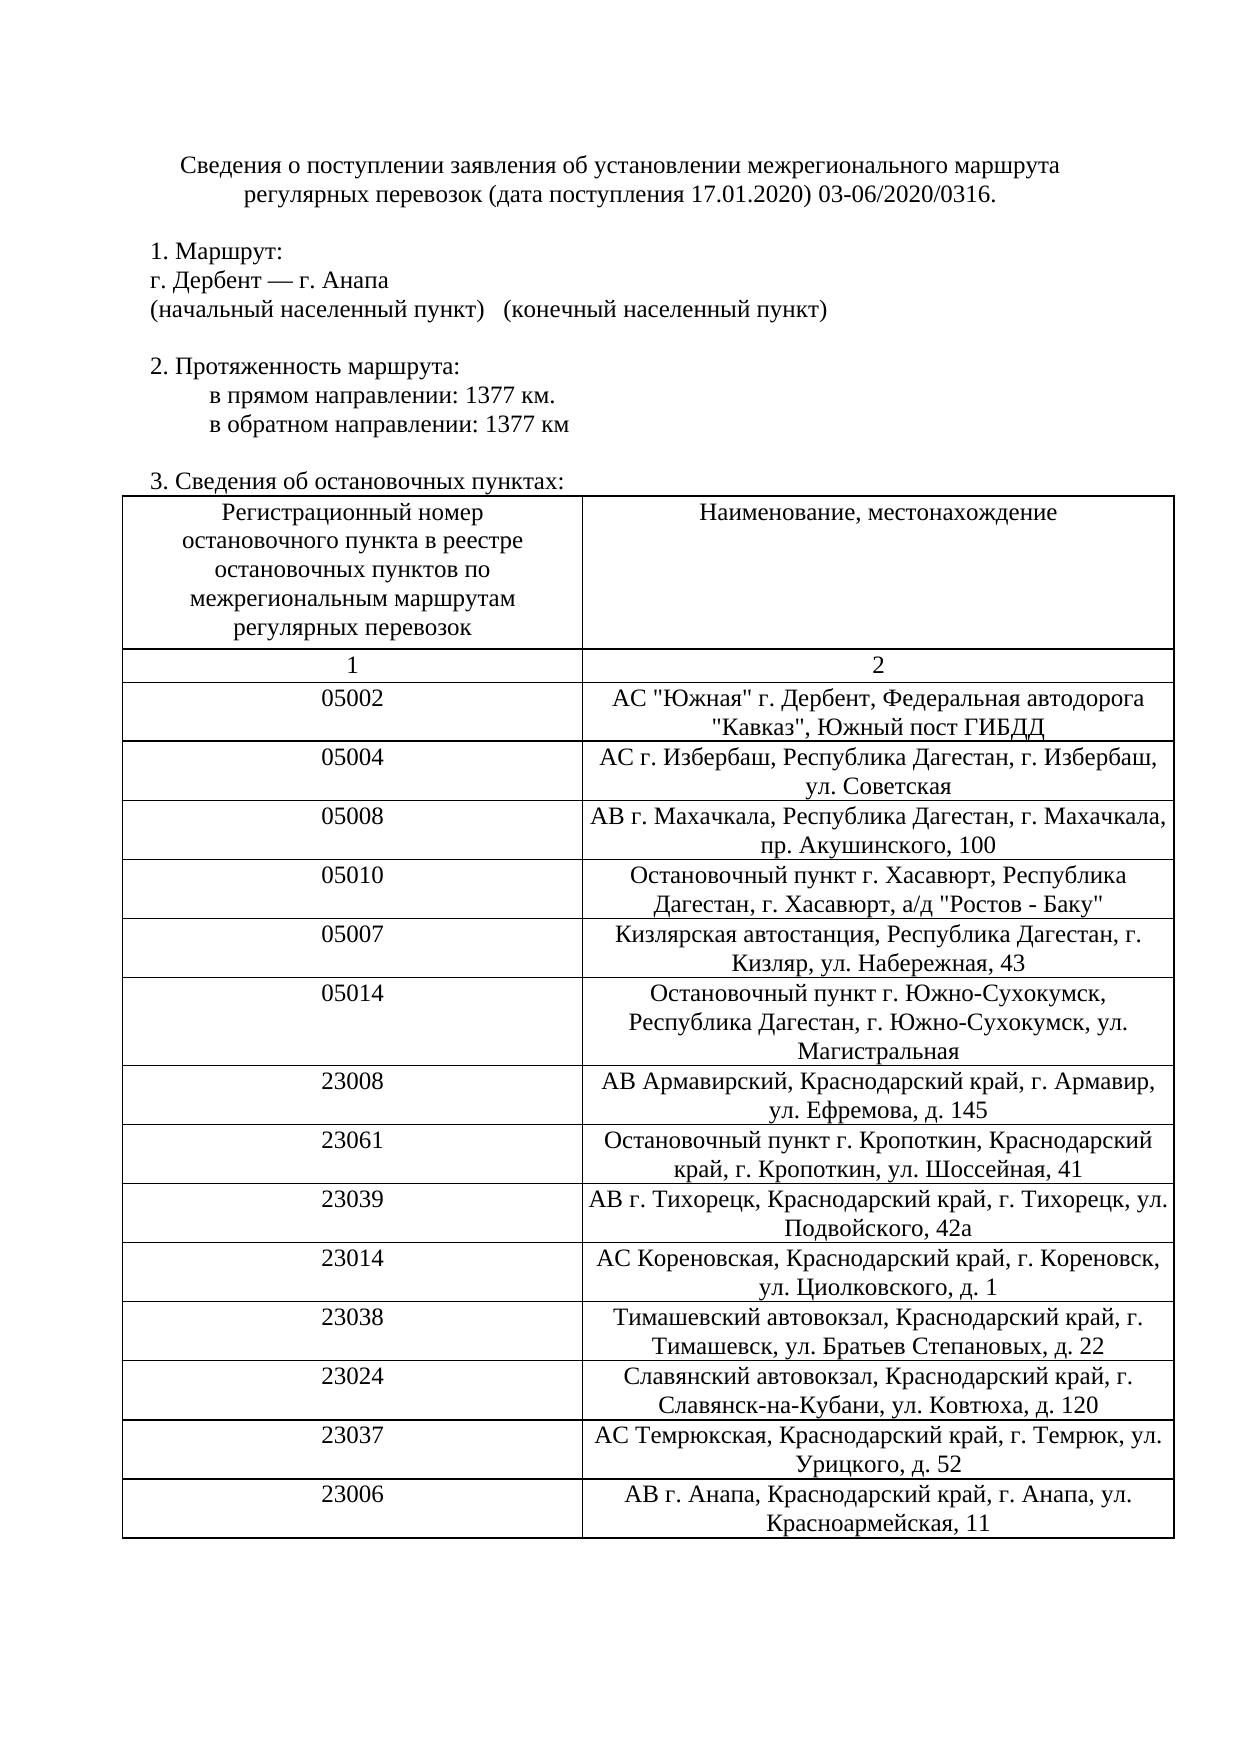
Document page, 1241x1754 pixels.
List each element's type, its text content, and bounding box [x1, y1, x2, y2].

text (начальный населенный пункт) (конечный населенный пункт) [150, 294, 1090, 322]
table_cell Остановочный пункт г. Кропоткин, Краснодарский край, г. Кропоткин, ул. Шоссейная, 41 [583, 1125, 1173, 1183]
table_header Регистрационный номер остановочного пункта в реестре остановочных пунктов по межрегиональным маршрутам регулярных перевозок [123, 497, 582, 648]
table_cell 05007 [123, 919, 582, 977]
table_cell Тимашевский автовокзал, Краснодарский край, г. Тимашевск, ул. Братьев Степановых, д. 22 [583, 1302, 1173, 1360]
text 3. Сведения об остановочных пунктах: [150, 466, 1090, 495]
table_cell 05010 [123, 860, 582, 918]
table_cell 05014 [123, 978, 582, 1064]
table_cell АВ Армавирский, Краснодарский край, г. Армавир, ул. Ефремова, д. 145 [583, 1066, 1173, 1123]
table_cell 05008 [123, 801, 582, 858]
text в прямом направлении: 1377 км. [150, 380, 1090, 409]
text 2. Протяженность маршрута: [150, 351, 1090, 380]
table_cell 23014 [123, 1243, 582, 1301]
table_cell 05004 [123, 742, 582, 799]
table_cell 23006 [123, 1480, 582, 1537]
table_cell АВ г. Тихорецк, Краснодарский край, г. Тихорецк, ул. Подвойского, 42а [583, 1184, 1173, 1242]
table_cell АВ г. Махачкала, Республика Дагестан, г. Махачкала, пр. Акушинского, 100 [583, 801, 1173, 858]
text 1. Маршрут: [150, 236, 1090, 265]
table_cell Остановочный пункт г. Южно-Сухокумск, Республика Дагестан, г. Южно-Сухокумск, ул. Магистральная [583, 978, 1173, 1064]
table_cell АС Темрюкская, Краснодарский край, г. Темрюк, ул. Урицкого, д. 52 [583, 1421, 1173, 1478]
text в обратном направлении: 1377 км [150, 409, 1090, 437]
text г. Дербент — г. Анапа [150, 265, 1090, 294]
table_cell 23061 [123, 1125, 582, 1183]
table_cell АВ г. Анапа, Краснодарский край, г. Анапа, ул. Красноармейская, 11 [583, 1480, 1173, 1537]
table_cell 1 [123, 650, 582, 681]
table_cell АС Кореновская, Краснодарский край, г. Кореновск, ул. Циолковского, д. 1 [583, 1243, 1173, 1301]
table_cell 23024 [123, 1361, 582, 1419]
table_cell АС "Южная" г. Дербент, Федеральная автодорога "Кавказ", Южный пост ГИБДД [583, 683, 1173, 740]
text Сведения о поступлении заявления об установлении межрегионального маршрута регулярных перевозок (дата поступления 17.01.2020) 03-06/2020/0316. [150, 150, 1090, 207]
table_cell Остановочный пункт г. Хасавюрт, Республика Дагестан, г. Хасавюрт, а/д "Ростов - Баку" [583, 860, 1173, 918]
table_cell 23037 [123, 1421, 582, 1478]
table_cell АС г. Избербаш, Республика Дагестан, г. Избербаш, ул. Советская [583, 742, 1173, 799]
table_cell 23039 [123, 1184, 582, 1242]
table_cell 2 [583, 650, 1173, 681]
table_cell 05002 [123, 683, 582, 740]
table_cell Славянский автовокзал, Краснодарский край, г. Славянск-на-Кубани, ул. Ковтюха, д. 120 [583, 1361, 1173, 1419]
table_header Наименование, местонахождение [583, 497, 1173, 648]
table_cell 23038 [123, 1302, 582, 1360]
table_cell 23008 [123, 1066, 582, 1123]
table_cell Кизлярская автостанция, Республика Дагестан, г. Кизляр, ул. Набережная, 43 [583, 919, 1173, 977]
